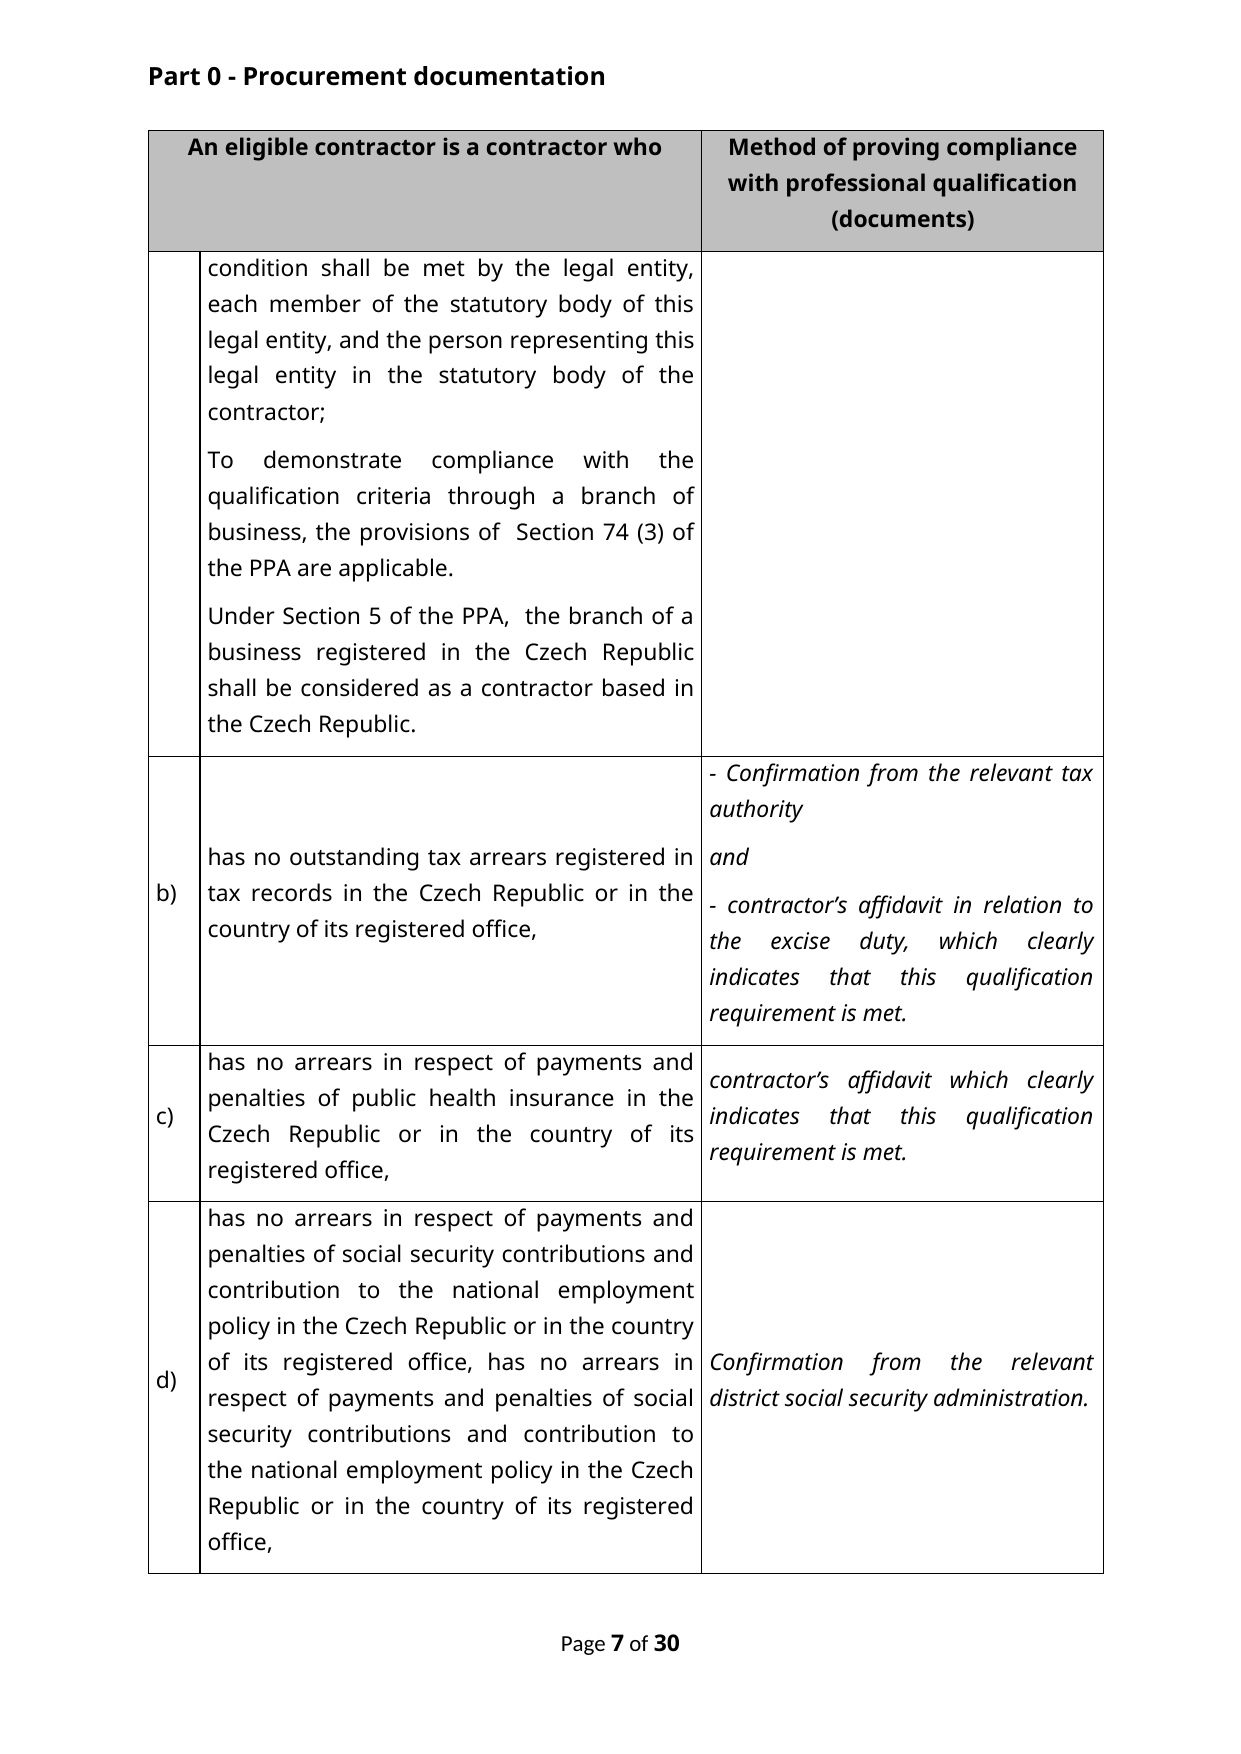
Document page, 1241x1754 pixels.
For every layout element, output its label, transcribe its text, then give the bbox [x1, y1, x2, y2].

table_cell a) [149, 252, 199, 756]
table_cell has no arrears in respect of payments and penalties of public health insurance in the Czech Republic or in the country of its registered office, [201, 1046, 701, 1201]
table_cell has no outstanding tax arrears registered in tax records in the Czech Republic or in the country of its registered office, [201, 757, 701, 1045]
table_header An eligible contractor is a contractor who [149, 131, 701, 251]
table_cell c) [149, 1046, 199, 1201]
table_header Method of proving compliance with professional qualification (documents) [702, 131, 1103, 251]
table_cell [702, 252, 1103, 756]
table_cell contractor’s affidavit which clearly indicates that this qualification requirement is met. [702, 1046, 1103, 1201]
table_cell has no arrears in respect of payments and penalties of social security contributions and contribution to the national employment policy in the Czech Republic or in the country of its registered office, has no arrears in respect of payments and penalties of social security contributions and contribution to the national employment policy in the Czech Republic or in the country of its registered office, [201, 1202, 701, 1573]
table_cell d) [149, 1202, 199, 1573]
table_cell b) [149, 757, 199, 1045]
table_cell Confirmation from the relevant district social security administration. [702, 1202, 1103, 1573]
table_cell - Confirmation from the relevant tax authority and - contractor’s affidavit in relation to the excise duty, which clearly indicates that this qualification requirement is met. [702, 757, 1103, 1045]
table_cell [201, 252, 701, 756]
